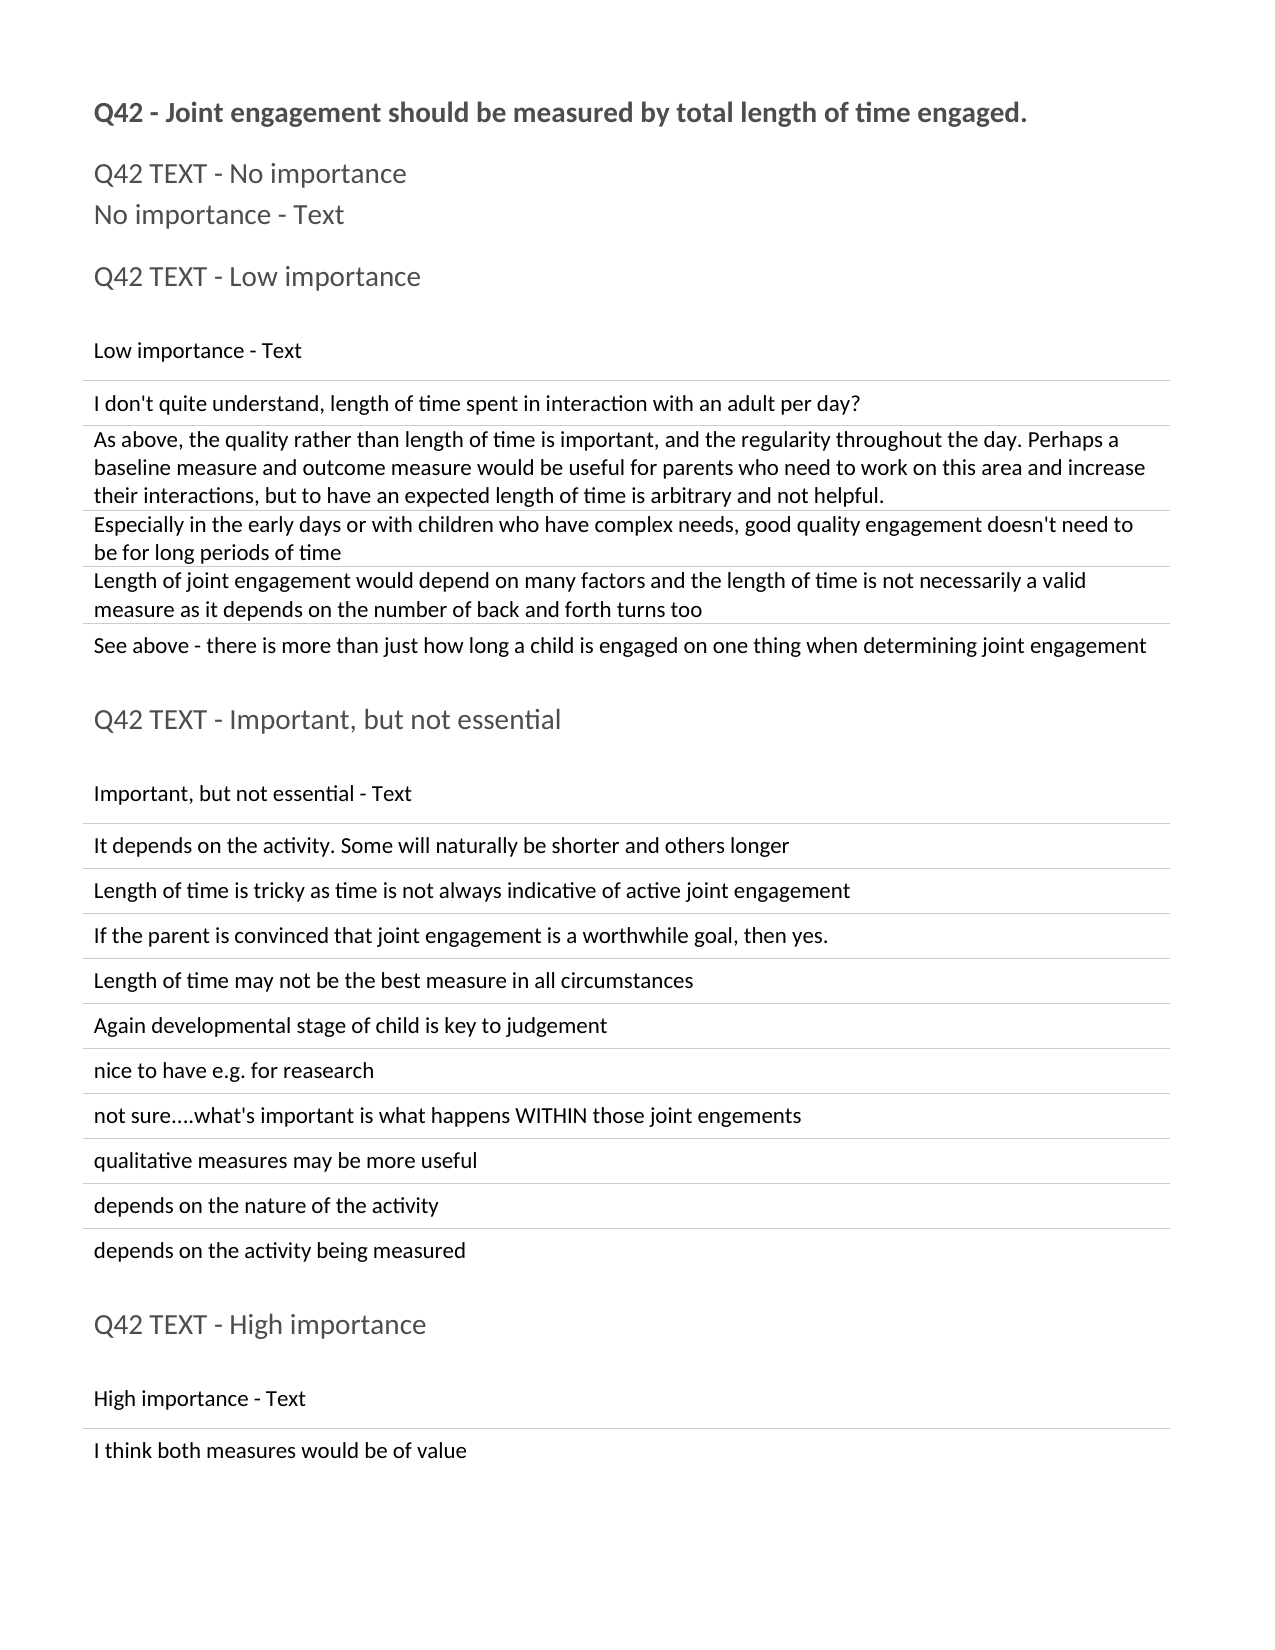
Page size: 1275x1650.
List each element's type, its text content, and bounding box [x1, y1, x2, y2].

text Q42 TEXT - High importance [94, 1273, 1181, 1342]
table_cell Length of joint engagement would depend on many factors and the length of time is not necessarily a valid measure as it depends on the number of back and forth turns too [83, 567, 1170, 623]
table_cell I think both measures would be of value [83, 1429, 1170, 1473]
table_cell not sure....what's important is what happens WITHIN those joint engements [83, 1094, 1170, 1138]
table_header Low importance - Text [83, 320, 1170, 380]
table_cell As above, the quality rather than length of time is important, and the regularity throughout the day. Perhaps a baseline measure and outcome measure would be useful for parents who need to work on this area and increase their interactions, but to have an expected length of time is arbitrary and not helpful. [83, 426, 1170, 509]
text Q42 - Joint engagement should be measured by total length of time engaged. [94, 94, 1181, 129]
table_cell See above - there is more than just how long a child is engaged on one thing when determining joint engagement [83, 624, 1170, 668]
text Q42 TEXT - Important, but not essential [94, 668, 1181, 737]
table_cell Especially in the early days or with children who have complex needs, good quality engagement doesn't need to be for long periods of time [83, 511, 1170, 566]
table_cell If the parent is convinced that joint engagement is a worthwhile goal, then yes. [83, 914, 1170, 958]
table_cell Length of time may not be the best measure in all circumstances [83, 959, 1170, 1003]
table_cell Length of time is tricky as time is not always indicative of active joint engagement [83, 869, 1170, 913]
table_cell depends on the activity being measured [83, 1229, 1170, 1273]
table_cell qualitative measures may be more useful [83, 1139, 1170, 1183]
text Q42 TEXT - Low importance [94, 258, 1181, 294]
table_cell nice to have e.g. for reasearch [83, 1049, 1170, 1093]
table_cell I don't quite understand, length of time spent in interaction with an adult per day? [83, 381, 1170, 425]
table_header High importance - Text [83, 1368, 1170, 1428]
table_cell It depends on the activity. Some will naturally be shorter and others longer [83, 824, 1170, 868]
text Q42 TEXT - No importance No importance - Text [94, 156, 1181, 232]
table_cell Again developmental stage of child is key to judgement [83, 1004, 1170, 1048]
table_cell depends on the nature of the activity [83, 1184, 1170, 1228]
table_header Important, but not essential - Text [83, 763, 1170, 823]
